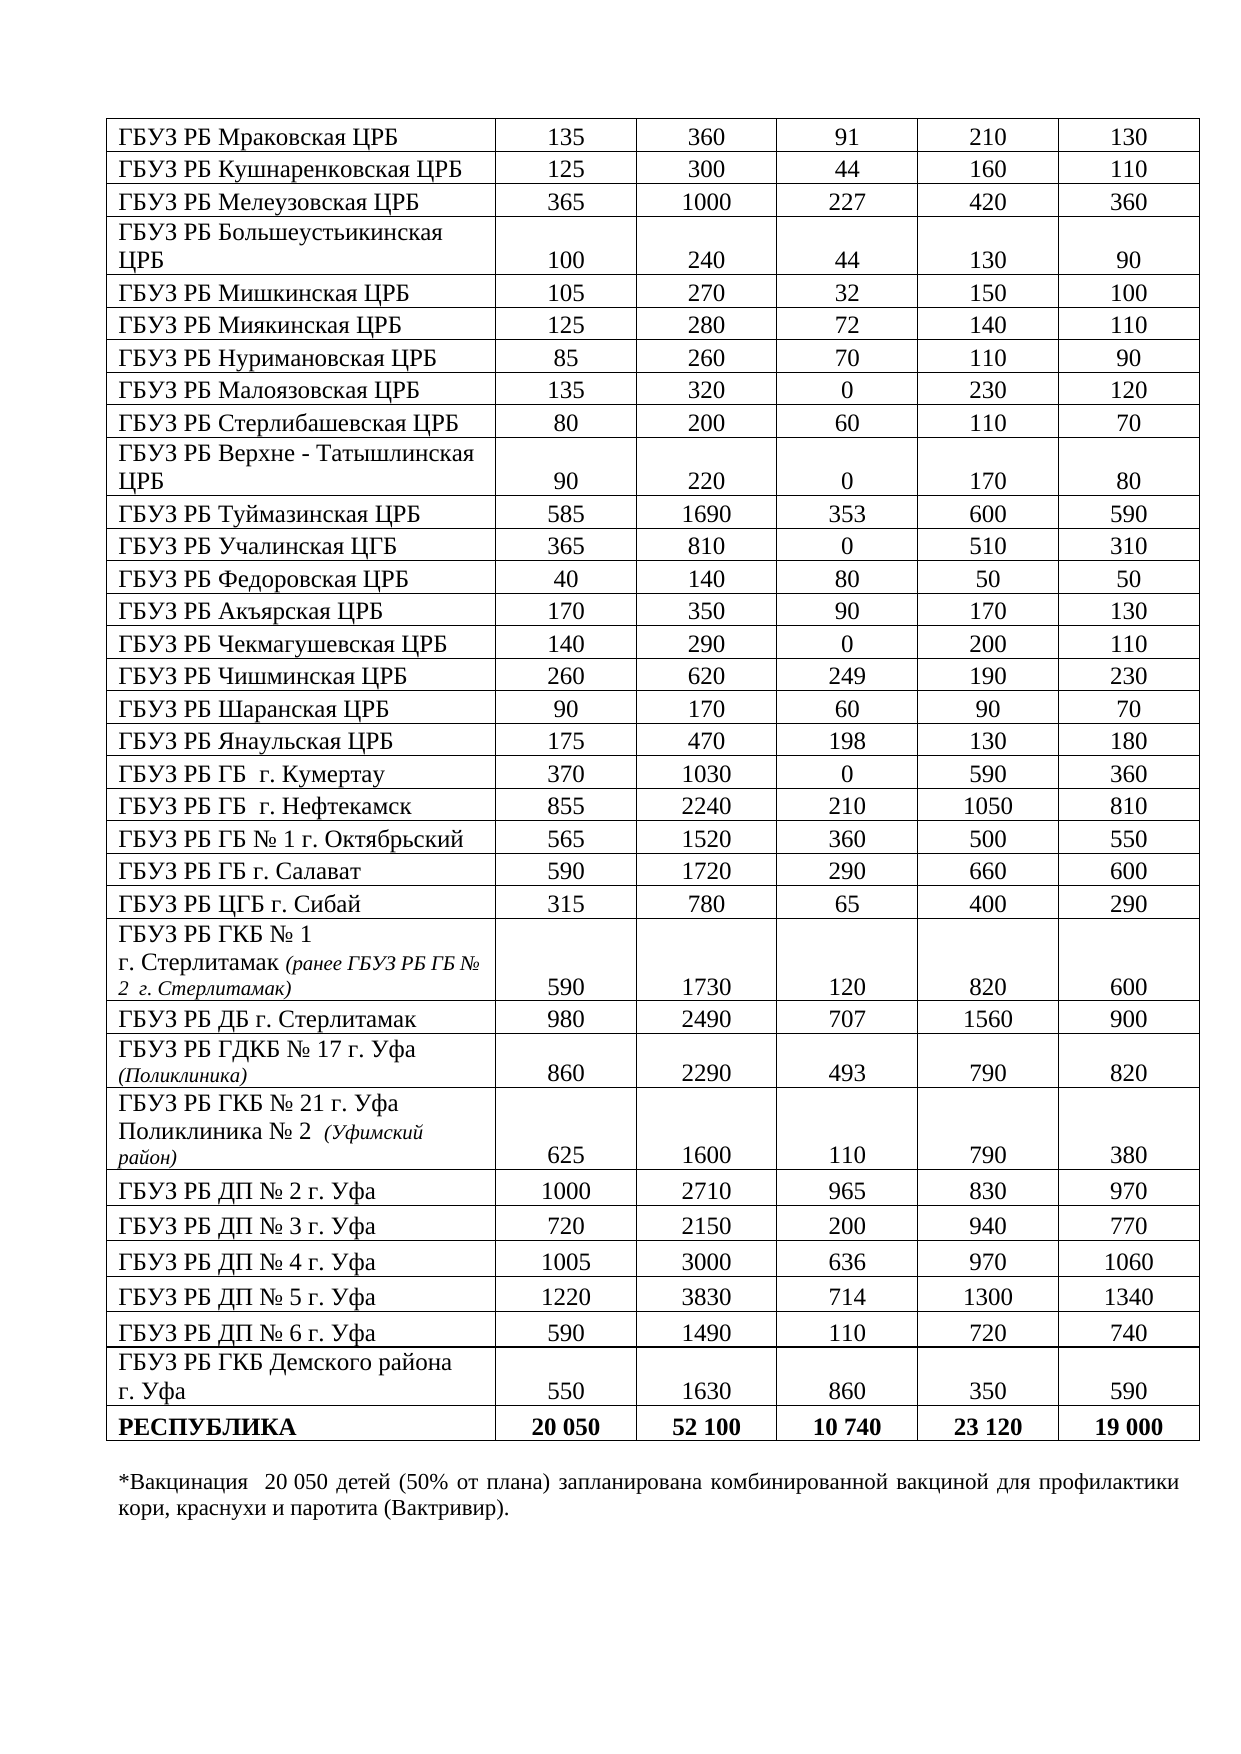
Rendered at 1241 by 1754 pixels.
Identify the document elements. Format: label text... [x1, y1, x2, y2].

table_cell 52 100 [637, 1406, 776, 1440]
table_cell 510 [918, 529, 1058, 560]
table_cell 1000 [496, 1170, 636, 1205]
table_cell 310 [1059, 529, 1199, 560]
table_cell 110 [918, 405, 1058, 437]
table_cell 0 [777, 373, 917, 404]
table_cell 1340 [1059, 1277, 1199, 1311]
table_cell 290 [1059, 886, 1199, 918]
table_cell 1690 [637, 496, 776, 528]
table_cell 270 [637, 275, 776, 307]
table_cell 170 [918, 594, 1058, 625]
table_cell ГБУЗ РБ Мраковская ЦРБ [107, 119, 495, 151]
table_cell ГБУЗ РБ Чекмагушевская ЦРБ [107, 626, 495, 658]
table_cell 565 [496, 821, 636, 853]
table_cell 227 [777, 184, 917, 216]
table_cell 110 [918, 340, 1058, 372]
table_cell 249 [777, 659, 917, 690]
table_cell 707 [777, 1001, 917, 1033]
table_cell 90 [918, 691, 1058, 723]
table_cell 980 [496, 1001, 636, 1033]
table_cell 550 [1059, 821, 1199, 853]
table_cell 90 [777, 594, 917, 625]
table_cell 965 [777, 1170, 917, 1205]
table_cell 493 [777, 1034, 917, 1087]
table_cell ГБУЗ РБ ДП № 4 г. Уфа [107, 1241, 495, 1276]
table_cell 90 [1059, 217, 1199, 274]
table_cell ГБУЗ РБ Федоровская ЦРБ [107, 561, 495, 593]
table_cell ГБУЗ РБ Акъярская ЦРБ [107, 594, 495, 625]
table_cell 315 [496, 886, 636, 918]
table_cell ГБУЗ РБ Стерлибашевская ЦРБ [107, 405, 495, 437]
table_cell 120 [777, 919, 917, 1000]
table_cell 80 [777, 561, 917, 593]
table_cell 353 [777, 496, 917, 528]
table_cell 110 [1059, 152, 1199, 183]
table_cell 636 [777, 1241, 917, 1276]
table_cell 790 [918, 1088, 1058, 1169]
table_cell 130 [918, 217, 1058, 274]
table_cell 585 [496, 496, 636, 528]
table_cell 1030 [637, 756, 776, 788]
table_cell 810 [637, 529, 776, 560]
table_cell 23 120 [918, 1406, 1058, 1440]
table_cell ГБУЗ РБ Шаранская ЦРБ [107, 691, 495, 723]
table_cell 70 [1059, 691, 1199, 723]
table_cell РЕСПУБЛИКА [107, 1406, 495, 1440]
table_cell 0 [777, 756, 917, 788]
table_cell 790 [918, 1034, 1058, 1087]
table_cell 370 [496, 756, 636, 788]
table_cell 2240 [637, 789, 776, 820]
table_cell ГБУЗ РБ Большеустьикинская ЦРБ [107, 217, 495, 274]
table_cell 150 [918, 275, 1058, 307]
table_cell 500 [918, 821, 1058, 853]
table_cell 1300 [918, 1277, 1058, 1311]
table_cell 770 [1059, 1206, 1199, 1240]
table_cell 780 [637, 886, 776, 918]
table_cell ГБУЗ РБ ГКБ Демского района г. Уфа [107, 1348, 495, 1405]
table_cell ГБУЗ РБ ГБ г. Салават [107, 854, 495, 885]
table_cell 85 [496, 340, 636, 372]
table_cell 100 [1059, 275, 1199, 307]
table_cell 940 [918, 1206, 1058, 1240]
table_cell 20 050 [496, 1406, 636, 1440]
table_cell ГБУЗ РБ ГДКБ № 17 г. Уфа (Поликлиника) [107, 1034, 495, 1087]
table_cell 720 [918, 1312, 1058, 1346]
table_cell 130 [1059, 594, 1199, 625]
table_cell 600 [918, 496, 1058, 528]
table_cell 714 [777, 1277, 917, 1311]
table_cell 1560 [918, 1001, 1058, 1033]
table_cell ГБУЗ РБ Учалинская ЦГБ [107, 529, 495, 560]
table_cell 135 [496, 119, 636, 151]
table_cell 2290 [637, 1034, 776, 1087]
table_cell 72 [777, 308, 917, 339]
table_cell 210 [918, 119, 1058, 151]
table_cell 600 [1059, 919, 1199, 1000]
table_cell ГБУЗ РБ Янаульская ЦРБ [107, 724, 495, 755]
table_cell 1520 [637, 821, 776, 853]
table_cell 2150 [637, 1206, 776, 1240]
table_cell 2490 [637, 1001, 776, 1033]
table_cell 590 [1059, 1348, 1199, 1405]
table_cell 400 [918, 886, 1058, 918]
table_cell 260 [637, 340, 776, 372]
table_cell 175 [496, 724, 636, 755]
table_cell 470 [637, 724, 776, 755]
table_cell 140 [918, 308, 1058, 339]
table_cell ГБУЗ РБ ЦГБ г. Сибай [107, 886, 495, 918]
table_cell 100 [496, 217, 636, 274]
table_cell 180 [1059, 724, 1199, 755]
table_cell 130 [918, 724, 1058, 755]
table_cell 210 [777, 789, 917, 820]
table_cell 420 [918, 184, 1058, 216]
table_cell 590 [496, 919, 636, 1000]
table_cell 2710 [637, 1170, 776, 1205]
table_cell ГБУЗ РБ ГБ г. Кумертау [107, 756, 495, 788]
table_cell 200 [918, 626, 1058, 658]
table_cell 1490 [637, 1312, 776, 1346]
table_cell 125 [496, 308, 636, 339]
table_cell ГБУЗ РБ ДП № 6 г. Уфа [107, 1312, 495, 1346]
table_cell 1600 [637, 1088, 776, 1169]
table_cell ГБУЗ РБ Малоязовская ЦРБ [107, 373, 495, 404]
table_cell 0 [777, 529, 917, 560]
table_cell 300 [637, 152, 776, 183]
table_cell ГБУЗ РБ ДБ г. Стерлитамак [107, 1001, 495, 1033]
table_cell 320 [637, 373, 776, 404]
table_cell 855 [496, 789, 636, 820]
table_cell ГБУЗ РБ Мишкинская ЦРБ [107, 275, 495, 307]
table_cell 10 740 [777, 1406, 917, 1440]
table_cell 1630 [637, 1348, 776, 1405]
table_cell 860 [496, 1034, 636, 1087]
table_cell 230 [918, 373, 1058, 404]
table_cell 290 [777, 854, 917, 885]
table_cell 1050 [918, 789, 1058, 820]
table_cell 90 [496, 438, 636, 495]
table_cell 590 [496, 854, 636, 885]
table_cell 65 [777, 886, 917, 918]
table_cell 365 [496, 184, 636, 216]
table_cell 1730 [637, 919, 776, 1000]
table_cell 360 [1059, 184, 1199, 216]
table_cell 32 [777, 275, 917, 307]
table_cell ГБУЗ РБ ДП № 2 г. Уфа [107, 1170, 495, 1205]
table_cell 970 [1059, 1170, 1199, 1205]
table_cell 130 [1059, 119, 1199, 151]
table_cell 810 [1059, 789, 1199, 820]
table_cell 170 [496, 594, 636, 625]
table_cell 590 [1059, 496, 1199, 528]
table_cell 230 [1059, 659, 1199, 690]
table_cell 740 [1059, 1312, 1199, 1346]
table_cell ГБУЗ РБ ДП № 5 г. Уфа [107, 1277, 495, 1311]
table_cell 170 [637, 691, 776, 723]
table_cell 110 [777, 1088, 917, 1169]
table_cell 0 [777, 626, 917, 658]
table_cell ГБУЗ РБ Мелеузовская ЦРБ [107, 184, 495, 216]
table_cell 140 [637, 561, 776, 593]
table_cell 360 [1059, 756, 1199, 788]
table_cell 40 [496, 561, 636, 593]
table_cell ГБУЗ РБ Миякинская ЦРБ [107, 308, 495, 339]
table_cell ГБУЗ РБ Кушнаренковская ЦРБ [107, 152, 495, 183]
table_cell 0 [777, 438, 917, 495]
table_cell 125 [496, 152, 636, 183]
table_cell 50 [918, 561, 1058, 593]
table_cell 660 [918, 854, 1058, 885]
table_cell ГБУЗ РБ Чишминская ЦРБ [107, 659, 495, 690]
table_cell 120 [1059, 373, 1199, 404]
table_cell 60 [777, 405, 917, 437]
table_cell 600 [1059, 854, 1199, 885]
table_cell 50 [1059, 561, 1199, 593]
table_cell 590 [918, 756, 1058, 788]
table_cell 70 [777, 340, 917, 372]
table_cell ГБУЗ РБ Верхне - Татышлинская ЦРБ [107, 438, 495, 495]
table_cell 220 [637, 438, 776, 495]
table_cell 200 [637, 405, 776, 437]
table_cell 200 [777, 1206, 917, 1240]
table_cell 105 [496, 275, 636, 307]
table_cell 830 [918, 1170, 1058, 1205]
table_cell 3830 [637, 1277, 776, 1311]
table_cell 290 [637, 626, 776, 658]
table_cell 91 [777, 119, 917, 151]
table_cell 140 [496, 626, 636, 658]
table_cell 720 [496, 1206, 636, 1240]
table_cell 280 [637, 308, 776, 339]
table_cell 1005 [496, 1241, 636, 1276]
table_cell 80 [1059, 438, 1199, 495]
table_cell ГБУЗ РБ ГБ № 1 г. Октябрьский [107, 821, 495, 853]
table_cell 625 [496, 1088, 636, 1169]
table_cell 44 [777, 217, 917, 274]
table_cell 19 000 [1059, 1406, 1199, 1440]
table_cell 135 [496, 373, 636, 404]
table_cell 198 [777, 724, 917, 755]
table_cell 110 [1059, 308, 1199, 339]
table_cell 820 [1059, 1034, 1199, 1087]
table_cell ГБУЗ РБ ДП № 3 г. Уфа [107, 1206, 495, 1240]
table_cell 350 [637, 594, 776, 625]
table_cell 1220 [496, 1277, 636, 1311]
table_cell 190 [918, 659, 1058, 690]
table_cell 90 [1059, 340, 1199, 372]
table_cell 900 [1059, 1001, 1199, 1033]
table_cell 3000 [637, 1241, 776, 1276]
table_cell 620 [637, 659, 776, 690]
table_cell 160 [918, 152, 1058, 183]
text *Вакцинация 20 050 детей (50% от плана) запланирована комбинированной вакциной для профилактики кори, краснухи и паротита (Вактривир). [118, 1468, 1181, 1520]
table_cell ГБУЗ РБ Туймазинская ЦРБ [107, 496, 495, 528]
table_cell 1000 [637, 184, 776, 216]
table_cell 350 [918, 1348, 1058, 1405]
table_cell 70 [1059, 405, 1199, 437]
table_cell 380 [1059, 1088, 1199, 1169]
table_cell 90 [496, 691, 636, 723]
table_cell 550 [496, 1348, 636, 1405]
table_cell 590 [496, 1312, 636, 1346]
table_cell 240 [637, 217, 776, 274]
table_cell 365 [496, 529, 636, 560]
table_cell ГБУЗ РБ ГБ г. Нефтекамск [107, 789, 495, 820]
table_cell 970 [918, 1241, 1058, 1276]
table_cell 170 [918, 438, 1058, 495]
table_cell 110 [777, 1312, 917, 1346]
table_cell 60 [777, 691, 917, 723]
table_cell 80 [496, 405, 636, 437]
table_cell 360 [637, 119, 776, 151]
table_cell ГБУЗ РБ Нуримановская ЦРБ [107, 340, 495, 372]
table_cell 260 [496, 659, 636, 690]
table_cell 110 [1059, 626, 1199, 658]
table_cell 860 [777, 1348, 917, 1405]
table_cell 1720 [637, 854, 776, 885]
table_cell ГБУЗ РБ ГКБ № 1 г. Стерлитамак (ранее ГБУЗ РБ ГБ № 2 г. Стерлитамак) [107, 919, 495, 1000]
table_cell 1060 [1059, 1241, 1199, 1276]
table_cell 360 [777, 821, 917, 853]
table_cell 44 [777, 152, 917, 183]
table_cell ГБУЗ РБ ГКБ № 21 г. Уфа Поликлиника № 2 (Уфимский район) [107, 1088, 495, 1169]
table_cell 820 [918, 919, 1058, 1000]
